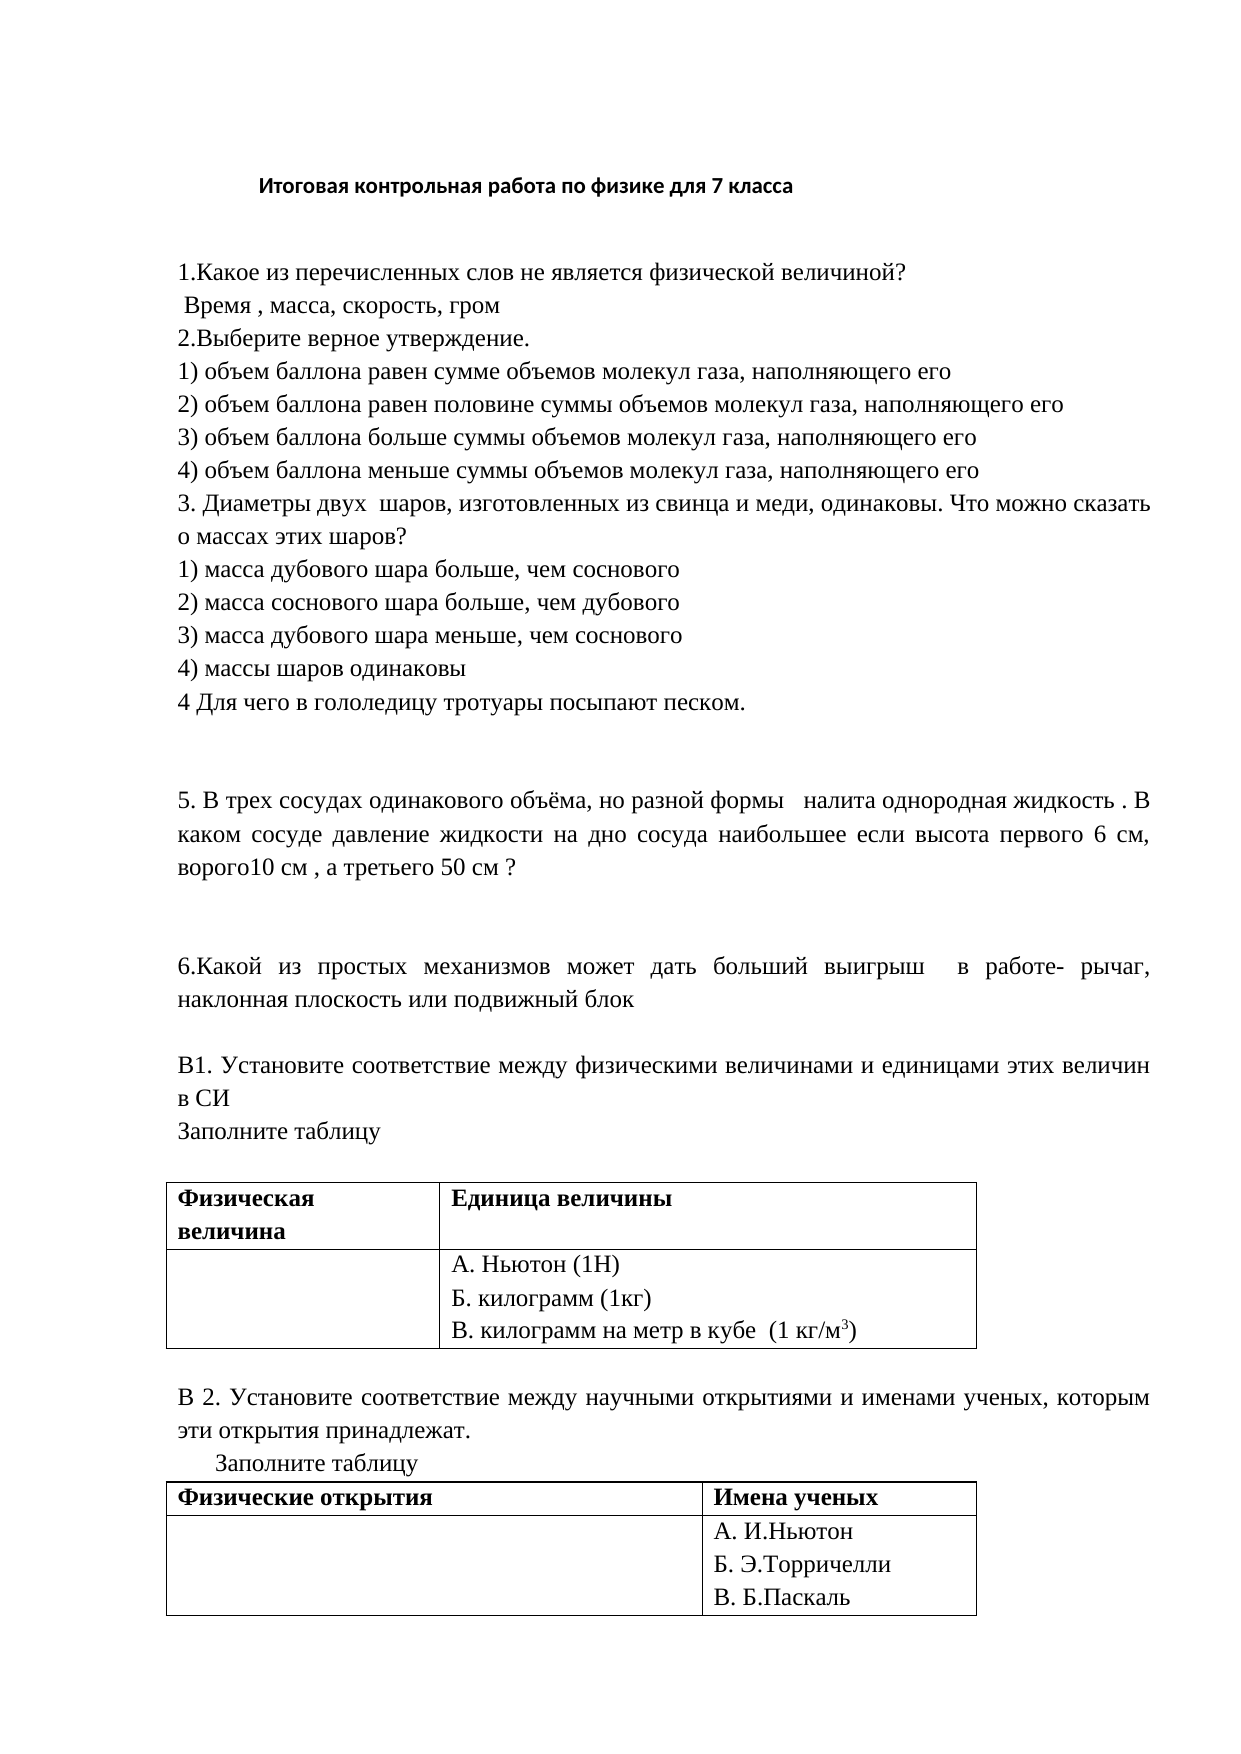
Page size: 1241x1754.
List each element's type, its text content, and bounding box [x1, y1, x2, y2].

table_header Физические открытия [167, 1483, 702, 1515]
text 5. В трех сосудах одинакового объёма, но разной формы налита однородная жидкость . В каком сосуде давление жидкости на дно сосуда наибольшее если высота первого 6 см, ворого10 см , а третьего 50 см ? [177, 786, 1152, 880]
text 1) объем баллона равен сумме объемов молекул газа, наполняющего его [177, 356, 1152, 385]
text 4 Для чего в гололедицу тротуары посыпают песком. [177, 687, 1152, 715]
text 2) масса соснового шара больше, чем дубового [177, 587, 1152, 616]
text 3) объем баллона больше суммы объемов молекул газа, наполняющего его [177, 422, 1152, 451]
text Время , масса, скорость, гром [177, 290, 1152, 319]
text 4) объем баллона меньше суммы объемов молекул газа, наполняющего его [177, 455, 1152, 484]
table_header Единица величины [440, 1183, 976, 1248]
text 3. Диаметры двух шаров, изготовленных из свинца и меди, одинаковы. Что можно сказать о массах этих шаров? [177, 488, 1152, 550]
text 4) массы шаров одинаковы [177, 653, 1152, 682]
table_cell А. И.Ньютон Б. Э.Торричелли В. Б.Паскаль [703, 1516, 976, 1615]
text 2) объем баллона равен половине суммы объемов молекул газа, наполняющего его [177, 389, 1152, 418]
table_cell А. Ньютон (1Н) Б. килограмм (1кг) В. килограмм на метр в кубе (1 кг/м3) [440, 1250, 976, 1348]
text 1.Какое из перечисленных слов не является физической величиной? [177, 257, 1152, 286]
text 2.Выберите верное утверждение. [177, 323, 1152, 352]
table_header Имена ученых [703, 1483, 976, 1515]
text Итоговая контрольная работа по физике для 7 класса [177, 171, 1152, 199]
text В1. Установите соответствие между физическими величинами и единицами этих величин в СИ [177, 1050, 1152, 1112]
text Заполните таблицу [177, 1448, 1152, 1477]
text 1) масса дубового шара больше, чем соснового [177, 554, 1152, 583]
table_cell [167, 1516, 702, 1615]
text 6.Какой из простых механизмов может дать больший выигрыш в работе- рычаг, наклонная плоскость или подвижный блок [177, 951, 1152, 1012]
text 3) масса дубового шара меньше, чем соснового [177, 621, 1152, 649]
table_header Физическая величина [167, 1183, 439, 1248]
text Заполните таблицу [177, 1116, 1152, 1144]
table_cell [167, 1250, 439, 1348]
text В 2. Установите соответствие между научными открытиями и именами ученых, которым эти открытия принадлежат. [177, 1382, 1152, 1444]
